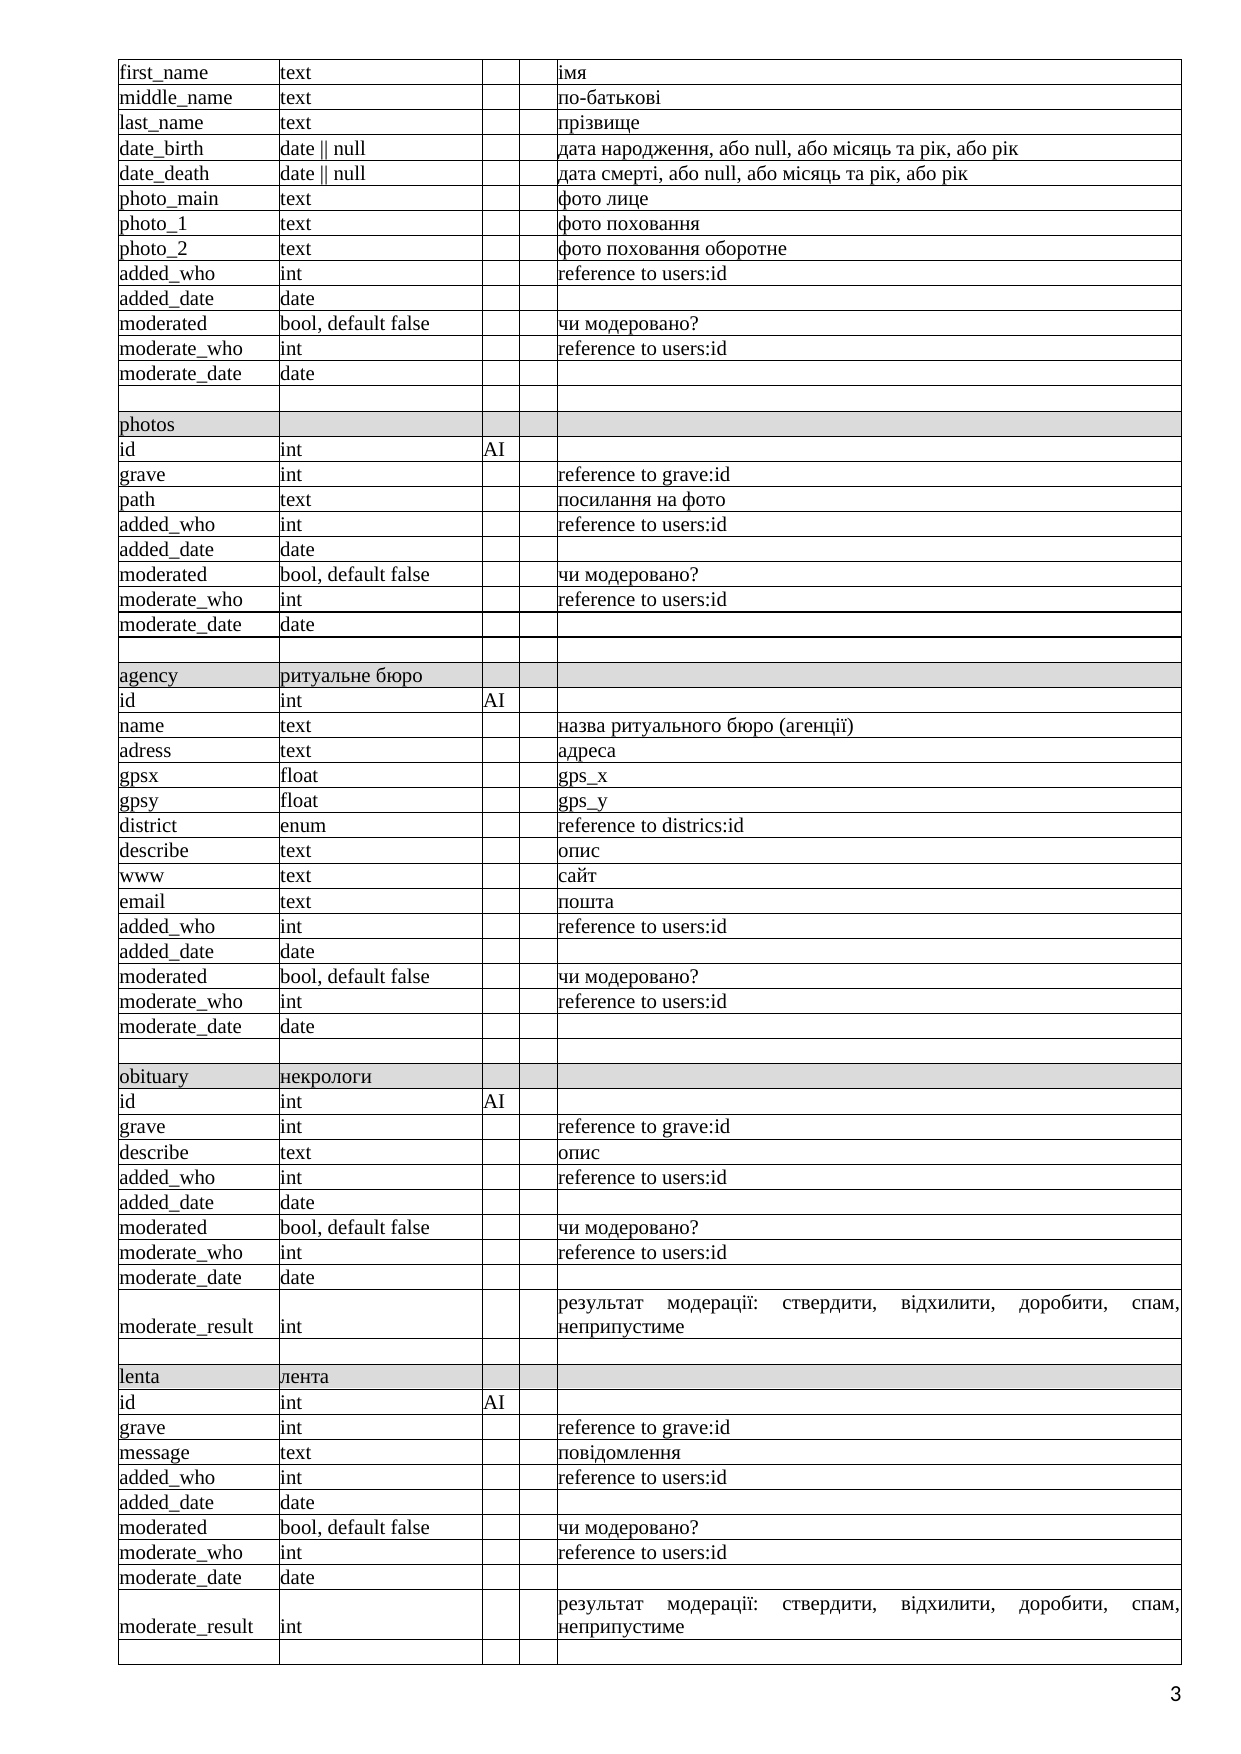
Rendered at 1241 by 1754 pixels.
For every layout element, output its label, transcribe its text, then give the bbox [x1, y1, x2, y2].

table_cell added_date [119, 537, 279, 561]
table_cell reference to grave:id [558, 1115, 1181, 1138]
table_cell [483, 1515, 519, 1539]
table_cell gpsy [119, 788, 279, 812]
table_cell ритуальне бюро [280, 663, 482, 687]
table_cell [119, 386, 279, 411]
table_cell [119, 1339, 279, 1363]
table_cell [483, 1115, 519, 1138]
table_cell reference to grave:id [558, 462, 1181, 486]
table_cell lenta [119, 1365, 279, 1388]
table_cell [558, 1039, 1181, 1063]
table_cell [483, 1014, 519, 1038]
table_cell date [280, 1014, 482, 1038]
table_cell [483, 813, 519, 837]
table_cell [520, 638, 557, 662]
table_cell added_who [119, 261, 279, 285]
table_cell [520, 110, 557, 134]
table_cell grave [119, 462, 279, 486]
table_cell [558, 1490, 1181, 1514]
table_cell [520, 914, 557, 938]
table_cell сайт [558, 864, 1181, 887]
table_cell [483, 1240, 519, 1264]
table_cell bool, default false [280, 311, 482, 335]
table_cell date [280, 1565, 482, 1589]
table_cell [483, 613, 519, 636]
table_cell [558, 412, 1181, 436]
table_cell [483, 1064, 519, 1088]
table_cell [520, 738, 557, 762]
table_cell [520, 1465, 557, 1489]
table_cell [483, 537, 519, 561]
table_cell photo_2 [119, 236, 279, 260]
table_cell date [280, 286, 482, 310]
table_cell [558, 1064, 1181, 1088]
table_cell [520, 1565, 557, 1589]
table_cell [280, 1640, 482, 1664]
table_cell [520, 361, 557, 385]
table_cell added_who [119, 512, 279, 536]
table_cell int [280, 512, 482, 536]
table_cell [483, 1165, 519, 1189]
table_cell [558, 437, 1181, 461]
table_cell moderate_date [119, 361, 279, 385]
table_cell [483, 587, 519, 611]
table_cell [483, 1290, 519, 1338]
table_cell [520, 763, 557, 787]
table_cell [483, 1039, 519, 1063]
table_cell [520, 1440, 557, 1464]
table_cell int [280, 1165, 482, 1189]
table_cell reference to users:id [558, 914, 1181, 938]
table_cell [483, 1339, 519, 1363]
table_cell int [280, 1540, 482, 1564]
table_cell reference to users:id [558, 512, 1181, 536]
table_cell id [119, 1089, 279, 1113]
table_cell [558, 1339, 1181, 1363]
table_cell [280, 386, 482, 411]
table_cell [483, 236, 519, 260]
table_cell int [280, 437, 482, 461]
table_cell [520, 161, 557, 184]
table_cell adress [119, 738, 279, 762]
table_cell [483, 336, 519, 360]
table_cell фото лице [558, 186, 1181, 210]
table_cell [558, 361, 1181, 385]
table_cell text [280, 864, 482, 887]
table_cell reference to users:id [558, 587, 1181, 611]
table_cell moderated [119, 1515, 279, 1539]
table_cell reference to grave:id [558, 1415, 1181, 1439]
table_cell [520, 1540, 557, 1564]
table_cell [520, 838, 557, 862]
table_cell [520, 813, 557, 837]
table_cell reference to users:id [558, 1240, 1181, 1264]
table_cell [520, 1039, 557, 1063]
table_cell [520, 487, 557, 511]
table_cell first_name [119, 60, 279, 84]
table_cell bool, default false [280, 964, 482, 988]
table_cell int [280, 1590, 482, 1638]
table_cell moderate_who [119, 587, 279, 611]
table_cell повідомлення [558, 1440, 1181, 1464]
table_cell [558, 638, 1181, 662]
table_cell [520, 1240, 557, 1264]
table_cell date || null [280, 161, 482, 184]
table_cell reference to users:id [558, 1540, 1181, 1564]
table_cell AI [483, 1390, 519, 1414]
table_cell чи модеровано? [558, 964, 1181, 988]
table_cell photo_main [119, 186, 279, 210]
table_cell text [280, 713, 482, 737]
table_cell moderate_result [119, 1590, 279, 1638]
table_cell moderated [119, 311, 279, 335]
table_cell [520, 1390, 557, 1414]
table_cell [520, 85, 557, 109]
table_cell фото поховання оборотне [558, 236, 1181, 260]
table_cell int [280, 261, 482, 285]
table_cell path [119, 487, 279, 511]
table_cell [483, 186, 519, 210]
table_cell [520, 688, 557, 712]
table_cell [483, 838, 519, 862]
table_cell [483, 1140, 519, 1164]
table_cell int [280, 914, 482, 938]
table_cell int [280, 1089, 482, 1113]
table_cell [520, 1515, 557, 1539]
table_cell moderate_date [119, 1265, 279, 1289]
table_cell [520, 989, 557, 1013]
table_cell [520, 135, 557, 159]
table_cell reference to users:id [558, 1465, 1181, 1489]
table_cell [520, 1490, 557, 1514]
table_cell [520, 386, 557, 411]
table_cell reference to users:id [558, 989, 1181, 1013]
table_cell [558, 386, 1181, 411]
table_cell [483, 386, 519, 411]
table_cell [558, 537, 1181, 561]
table_cell [483, 914, 519, 938]
table_cell reference to users:id [558, 261, 1181, 285]
table_cell [558, 663, 1181, 687]
table_cell moderated [119, 1215, 279, 1239]
table_cell date [280, 939, 482, 963]
table_cell [119, 1640, 279, 1664]
table_cell [520, 311, 557, 335]
table_cell AI [483, 688, 519, 712]
table_cell [483, 412, 519, 436]
table_cell [520, 864, 557, 887]
table_cell [483, 1490, 519, 1514]
table_cell [483, 638, 519, 662]
table_cell [483, 738, 519, 762]
table_cell bool, default false [280, 1515, 482, 1539]
table_cell [483, 261, 519, 285]
table_cell int [280, 462, 482, 486]
table_cell [520, 1215, 557, 1239]
table_cell [520, 587, 557, 611]
table_cell text [280, 85, 482, 109]
table_cell added_date [119, 939, 279, 963]
table_cell [558, 286, 1181, 310]
table_cell некрологи [280, 1064, 482, 1088]
table_cell int [280, 587, 482, 611]
table_cell [483, 763, 519, 787]
table_cell [520, 1365, 557, 1388]
table_cell moderate_who [119, 1540, 279, 1564]
table_cell [558, 1365, 1181, 1388]
table_cell float [280, 763, 482, 787]
table_cell added_date [119, 1190, 279, 1214]
table_cell [520, 1415, 557, 1439]
table_cell [520, 261, 557, 285]
table_cell agency [119, 663, 279, 687]
table_cell [280, 412, 482, 436]
table_cell grave [119, 1415, 279, 1439]
table_cell text [280, 110, 482, 134]
table_cell text [280, 838, 482, 862]
table_cell middle_name [119, 85, 279, 109]
table_cell результат модерації: ствердити, відхилити, доробити, спам, неприпустиме [558, 1290, 1181, 1338]
table_cell [483, 1265, 519, 1289]
table_cell [558, 1265, 1181, 1289]
table_cell moderate_date [119, 1565, 279, 1589]
table_cell text [280, 236, 482, 260]
table_cell reference to users:id [558, 1165, 1181, 1189]
table_cell [483, 1465, 519, 1489]
table_cell [483, 286, 519, 310]
table_cell [483, 487, 519, 511]
table_cell опис [558, 1140, 1181, 1164]
table_cell результат модерації: ствердити, відхилити, доробити, спам, неприпустиме [558, 1590, 1181, 1638]
table_cell адреса [558, 738, 1181, 762]
table_cell id [119, 688, 279, 712]
table_cell moderate_result [119, 1290, 279, 1338]
table_cell [520, 211, 557, 235]
table_cell дата народження, або null, або місяць та рік, або рік [558, 135, 1181, 159]
table_cell [520, 286, 557, 310]
table_cell id [119, 1390, 279, 1414]
table_cell moderate_who [119, 1240, 279, 1264]
table_cell gps_x [558, 763, 1181, 787]
table_cell [483, 864, 519, 887]
table_cell bool, default false [280, 562, 482, 586]
table_cell [483, 1640, 519, 1664]
table_cell int [280, 1240, 482, 1264]
table_cell [483, 361, 519, 385]
table_cell date_death [119, 161, 279, 184]
table_cell photo_1 [119, 211, 279, 235]
table_cell [520, 1115, 557, 1138]
table_cell назва ритуального бюро (агенції) [558, 713, 1181, 737]
table_cell int [280, 1415, 482, 1439]
table_cell added_who [119, 914, 279, 938]
table_cell AI [483, 1089, 519, 1113]
table_cell [483, 1440, 519, 1464]
table_cell date [280, 1265, 482, 1289]
table_cell [483, 1565, 519, 1589]
table_cell [483, 1540, 519, 1564]
table_cell [558, 613, 1181, 636]
table_cell [119, 638, 279, 662]
table_cell int [280, 1290, 482, 1338]
table_cell moderate_date [119, 1014, 279, 1038]
table_cell moderated [119, 964, 279, 988]
table_cell [520, 713, 557, 737]
table_cell [520, 412, 557, 436]
table_cell [520, 939, 557, 963]
table_cell дата смерті, або null, або місяць та рік, або рік [558, 161, 1181, 184]
table_cell int [280, 336, 482, 360]
table_cell bool, default false [280, 1215, 482, 1239]
table_cell [520, 60, 557, 84]
table_cell text [280, 487, 482, 511]
table_cell moderate_date [119, 613, 279, 636]
table_cell [520, 1140, 557, 1164]
table_cell reference to districs:id [558, 813, 1181, 837]
table_cell чи модеровано? [558, 311, 1181, 335]
table_cell посилання на фото [558, 487, 1181, 511]
table_cell AI [483, 437, 519, 461]
table_cell text [280, 889, 482, 913]
table_cell [520, 964, 557, 988]
table_cell імя [558, 60, 1181, 84]
table_cell [558, 1014, 1181, 1038]
table_cell added_who [119, 1165, 279, 1189]
table_cell [558, 1640, 1181, 1664]
table_cell [483, 462, 519, 486]
table_cell чи модеровано? [558, 1215, 1181, 1239]
table_cell чи модеровано? [558, 1515, 1181, 1539]
table_cell [119, 1039, 279, 1063]
table_cell [483, 1190, 519, 1214]
table_cell www [119, 864, 279, 887]
table_cell [280, 1039, 482, 1063]
table_cell name [119, 713, 279, 737]
table_cell [520, 1165, 557, 1189]
table_cell [483, 311, 519, 335]
table_cell [483, 161, 519, 184]
table_cell text [280, 738, 482, 762]
table_cell text [280, 60, 482, 84]
table_cell text [280, 186, 482, 210]
table_cell [558, 939, 1181, 963]
table_cell [558, 1089, 1181, 1113]
table_cell date || null [280, 135, 482, 159]
table_cell moderated [119, 562, 279, 586]
table_cell [483, 989, 519, 1013]
table_cell gpsx [119, 763, 279, 787]
table_cell [520, 562, 557, 586]
table_cell describe [119, 1140, 279, 1164]
table_cell date [280, 1490, 482, 1514]
table_cell enum [280, 813, 482, 837]
table_cell [483, 663, 519, 687]
table_cell [558, 1565, 1181, 1589]
table_cell moderate_who [119, 989, 279, 1013]
table_cell [520, 537, 557, 561]
table_cell [520, 1014, 557, 1038]
table_cell [483, 135, 519, 159]
table_cell text [280, 1140, 482, 1164]
table_cell added_date [119, 1490, 279, 1514]
table_cell [520, 1640, 557, 1664]
table_cell [520, 889, 557, 913]
table_cell [483, 788, 519, 812]
table_cell float [280, 788, 482, 812]
table_cell [483, 1415, 519, 1439]
table_cell [483, 60, 519, 84]
table_cell [520, 613, 557, 636]
table_cell фото поховання [558, 211, 1181, 235]
table_cell added_date [119, 286, 279, 310]
table_cell reference to users:id [558, 336, 1181, 360]
table_cell date [280, 361, 482, 385]
table_cell [520, 1265, 557, 1289]
table_cell gps_y [558, 788, 1181, 812]
table_cell message [119, 1440, 279, 1464]
table_cell [520, 437, 557, 461]
table_cell grave [119, 1115, 279, 1138]
table_cell [520, 788, 557, 812]
table_cell date [280, 537, 482, 561]
table_cell лента [280, 1365, 482, 1388]
table_cell [280, 638, 482, 662]
table_cell int [280, 688, 482, 712]
table_cell [483, 1590, 519, 1638]
table_cell date_birth [119, 135, 279, 159]
table_cell чи модеровано? [558, 562, 1181, 586]
table_cell int [280, 1390, 482, 1414]
table_cell [558, 1190, 1181, 1214]
table_cell [558, 1390, 1181, 1414]
table_cell [520, 512, 557, 536]
table_cell по-батькові [558, 85, 1181, 109]
table_cell [520, 1290, 557, 1338]
table_cell int [280, 989, 482, 1013]
table_cell int [280, 1465, 482, 1489]
table_cell [520, 336, 557, 360]
table_cell [520, 236, 557, 260]
table_cell [520, 1339, 557, 1363]
table_cell прізвище [558, 110, 1181, 134]
table_cell email [119, 889, 279, 913]
table_cell [483, 1365, 519, 1388]
table_cell [483, 211, 519, 235]
table_cell опис [558, 838, 1181, 862]
table_cell last_name [119, 110, 279, 134]
table_cell [558, 688, 1181, 712]
table_cell added_who [119, 1465, 279, 1489]
table_cell moderate_who [119, 336, 279, 360]
table_cell date [280, 1190, 482, 1214]
table_cell [483, 713, 519, 737]
table_cell [520, 663, 557, 687]
table_cell describe [119, 838, 279, 862]
table_cell [520, 1590, 557, 1638]
table_cell [520, 1089, 557, 1113]
table_cell [483, 964, 519, 988]
table_cell [520, 1190, 557, 1214]
table_cell пошта [558, 889, 1181, 913]
table_cell district [119, 813, 279, 837]
table_cell [520, 1064, 557, 1088]
table_cell [483, 939, 519, 963]
table_cell obituary [119, 1064, 279, 1088]
table_cell [520, 186, 557, 210]
table_cell [483, 512, 519, 536]
table_cell int [280, 1115, 482, 1138]
table_cell date [280, 613, 482, 636]
table_cell [520, 462, 557, 486]
table_cell [280, 1339, 482, 1363]
table_cell [483, 85, 519, 109]
table_cell text [280, 1440, 482, 1464]
table_cell [483, 889, 519, 913]
table_cell text [280, 211, 482, 235]
table_cell [483, 1215, 519, 1239]
table_cell id [119, 437, 279, 461]
table_cell [483, 562, 519, 586]
table_cell photos [119, 412, 279, 436]
table_cell [483, 110, 519, 134]
